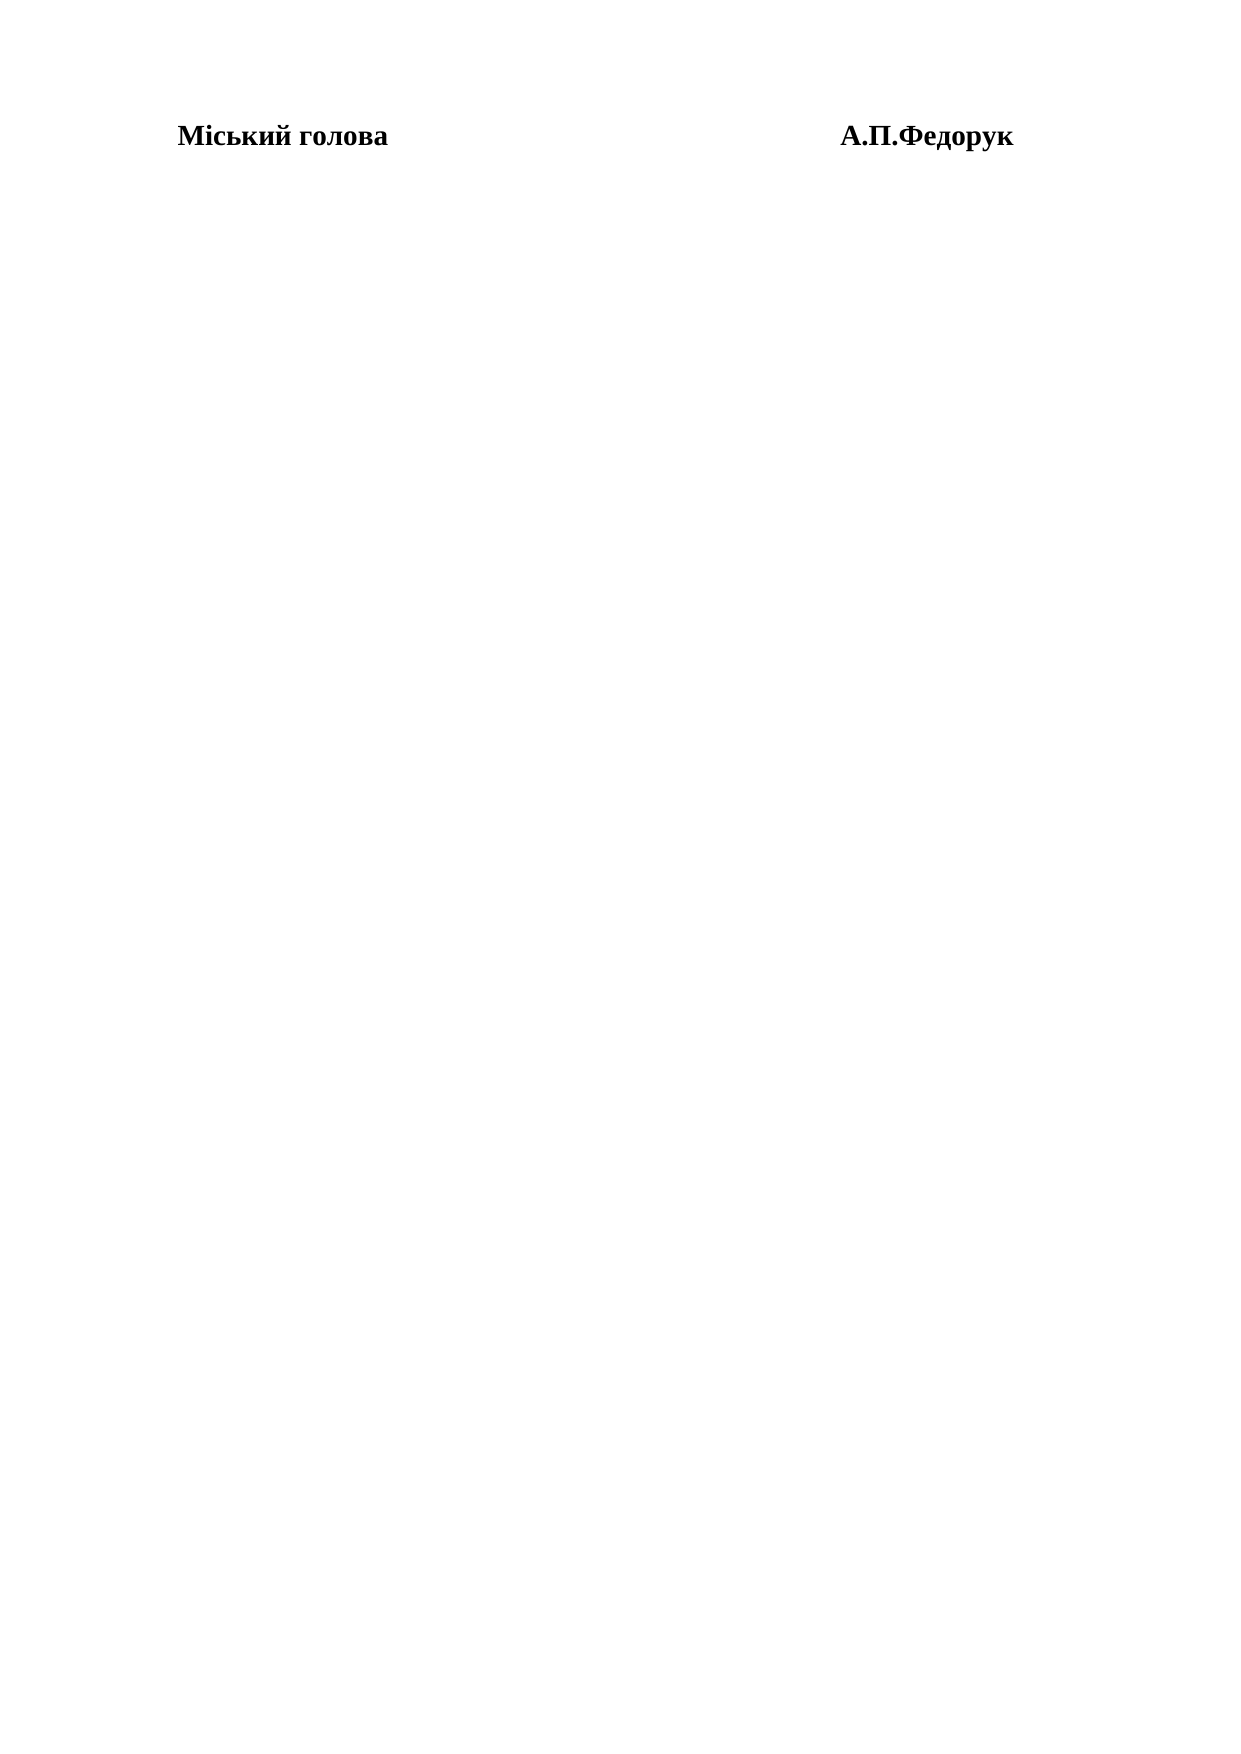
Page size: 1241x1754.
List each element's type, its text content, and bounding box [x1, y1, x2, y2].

text Міський голова А.П.Федорук [177, 118, 1152, 152]
